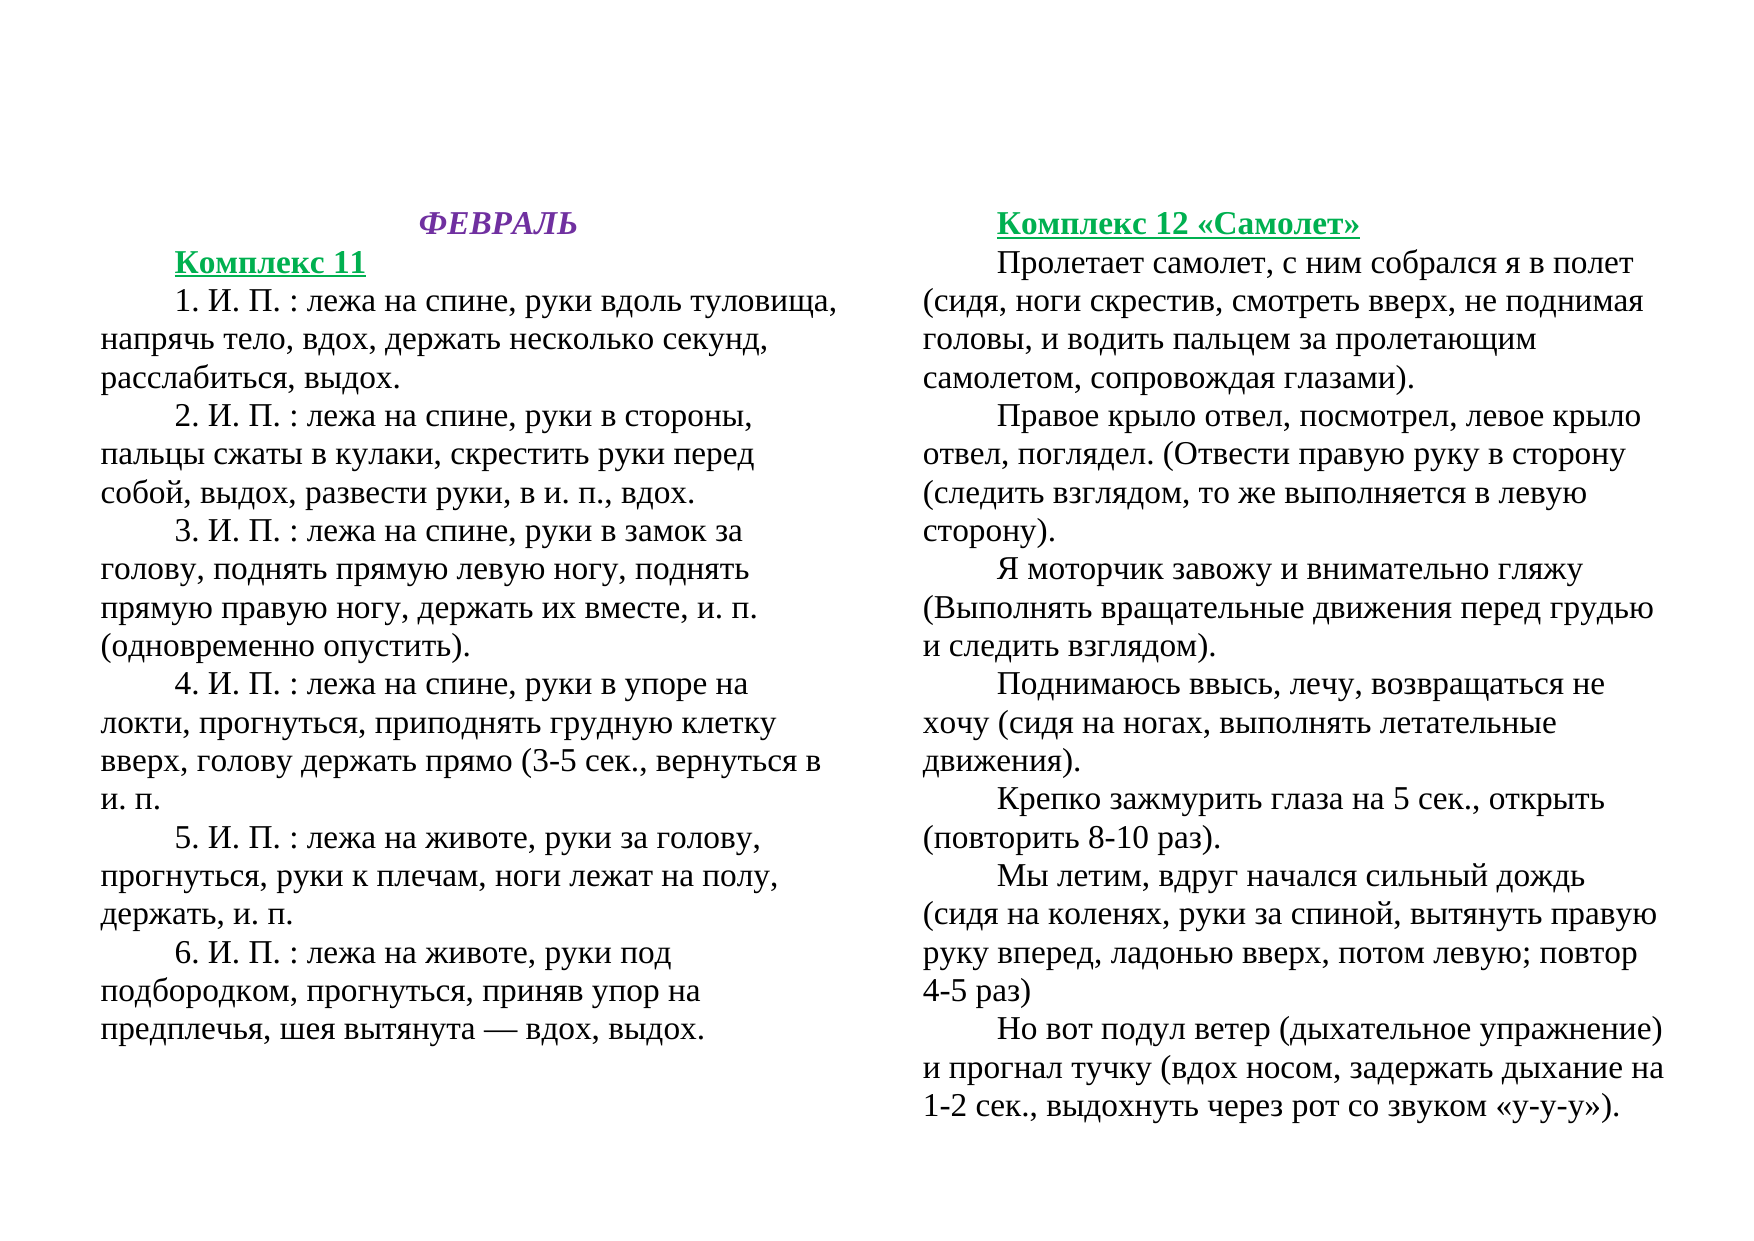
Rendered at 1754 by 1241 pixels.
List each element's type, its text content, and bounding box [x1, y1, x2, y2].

text 3. И. П. : лежа на спине, руки в замок за голову, поднять прямую левую ногу, поднять прямую правую ногу, держать их вместе, и. п. (одновременно опустить). [100, 510, 843, 664]
text Поднимаюсь ввысь, лечу, возвращаться не хочу (сидя на ногах, выполнять летательные движения). [923, 664, 1665, 779]
text Пролетает самолет, с ним собрался я в полет (сидя, ноги скрестив, смотреть вверх, не поднимая головы, и водить пальцем за пролетающим самолетом, сопровождая глазами). [923, 242, 1665, 395]
text Правое крыло отвел, посмотрел, левое крыло отвел, поглядел. (Отвести правую руку в сторону (следить взглядом, то же выполняется в левую сторону). [923, 395, 1665, 549]
text Комплекс 11 [100, 242, 843, 280]
text 6. И. П. : лежа на животе, руки под подбородком, прогнуться, приняв упор на предплечья, шея вытянута — вдох, выдох. [100, 932, 843, 1047]
text Комплекс 12 «Самолет» [923, 204, 1665, 242]
text Я моторчик завожу и внимательно гляжу (Выполнять вращательные движения перед грудью и следить взглядом). [923, 549, 1665, 664]
text Мы летим, вдруг начался сильный дождь (сидя на коленях, руки за спиной, вытянуть правую руку вперед, ладонью вверх, потом левую; повтор 4-5 раз) [923, 855, 1665, 1009]
text Но вот подул ветер (дыхательное упражнение) и прогнал тучку (вдох носом, задержать дыхание на 1-2 сек., выдохнуть через рот со звуком «у-у-у»). [923, 1009, 1665, 1124]
text 5. И. П. : лежа на животе, руки за голову, прогнуться, руки к плечам, ноги лежат на полу, держать, и. п. [100, 817, 843, 932]
text 2. И. П. : лежа на спине, руки в стороны, пальцы сжаты в кулаки, скрестить руки перед собой, выдох, развести руки, в и. п., вдох. [100, 395, 843, 510]
text ФЕВРАЛЬ [94, 204, 843, 242]
text Крепко зажмурить глаза на 5 сек., открыть (повторить 8-10 раз). [923, 779, 1665, 855]
text 1. И. П. : лежа на спине, руки вдоль туловища, напрячь тело, вдох, держать несколько секунд, расслабиться, выдох. [100, 280, 843, 395]
text 4. И. П. : лежа на спине, руки в упоре на локти, прогнуться, приподнять грудную клетку вверх, голову держать прямо (3-5 сек., вернуться в и. п. [100, 664, 843, 817]
